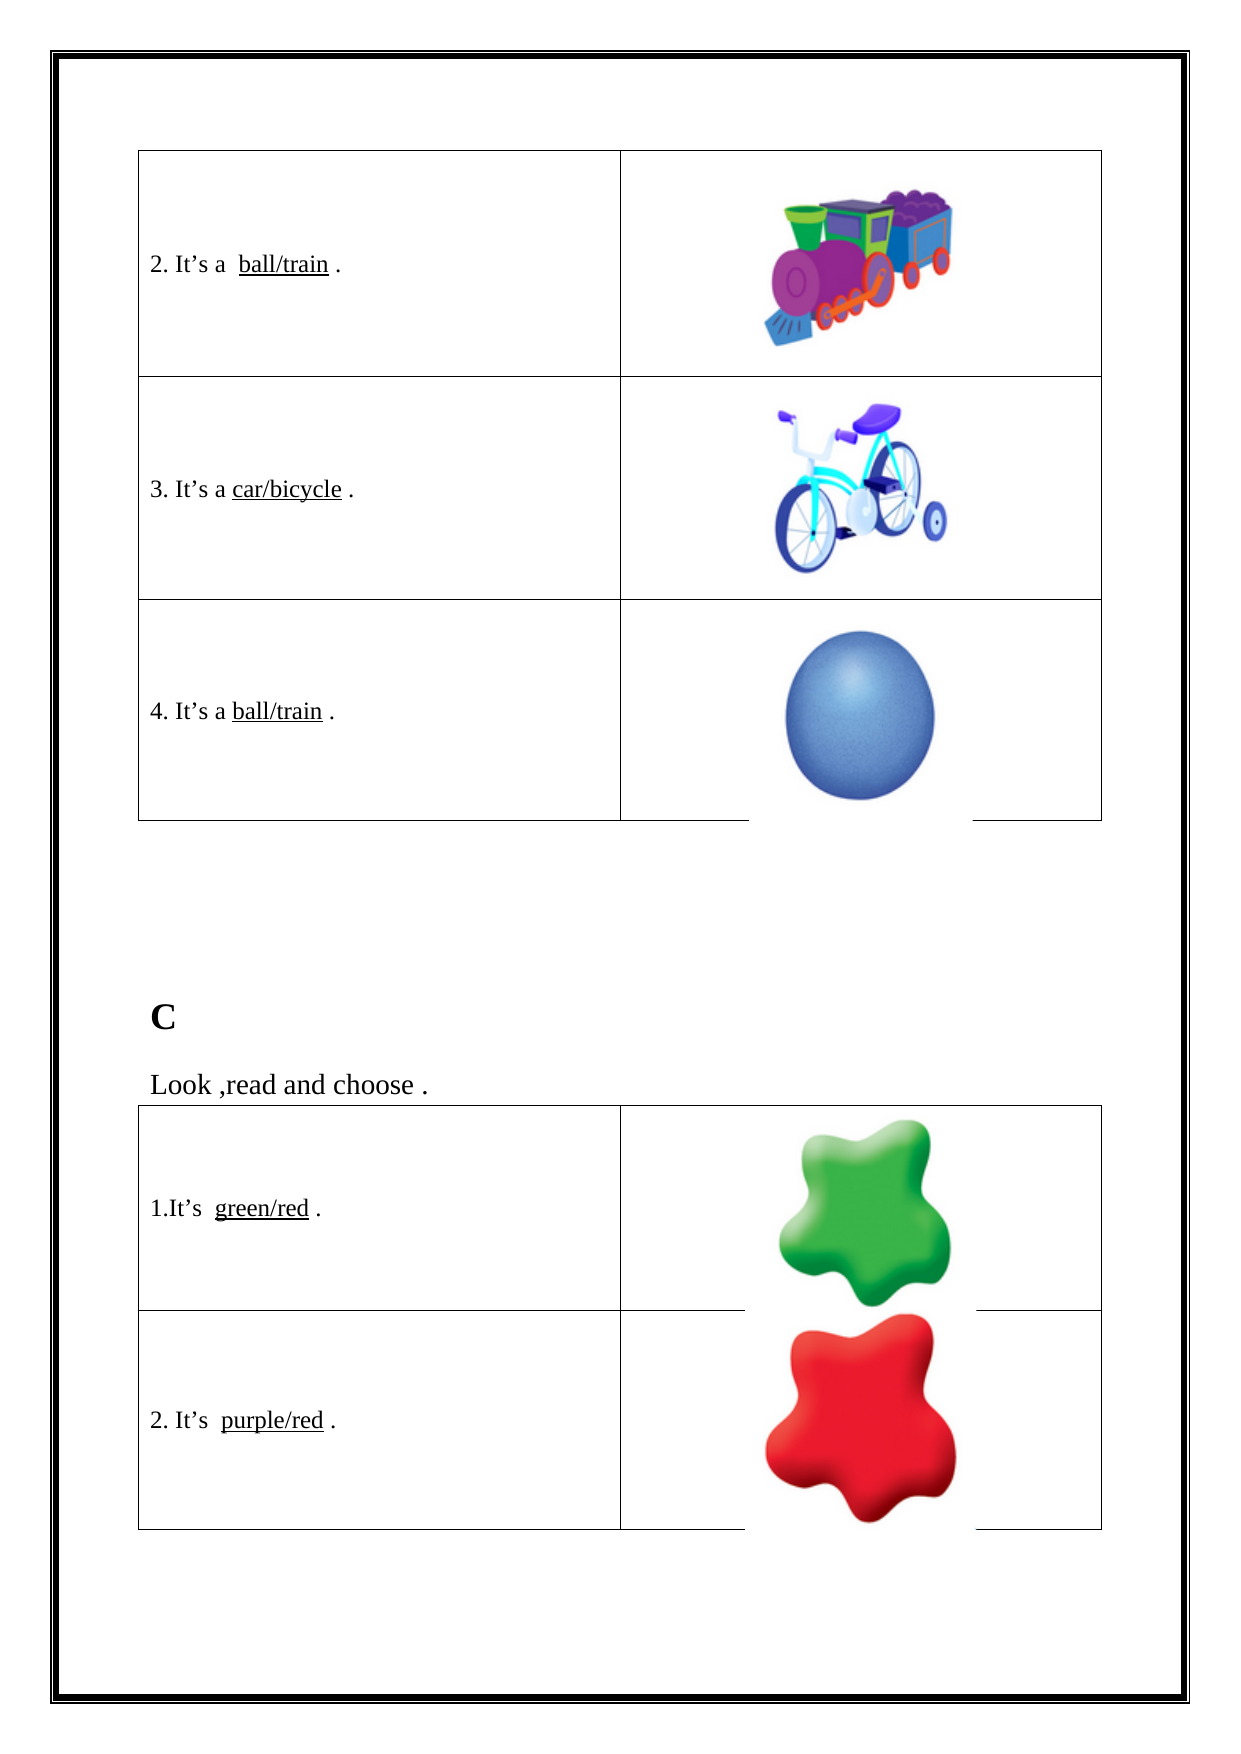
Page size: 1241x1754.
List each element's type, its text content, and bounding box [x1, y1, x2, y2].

picture [745, 1106, 977, 1530]
picture [749, 600, 973, 821]
table_cell [621, 600, 749, 820]
subtitle Look ,read and choose . [150, 1067, 1090, 1100]
text C [150, 994, 1090, 1038]
table_cell 2. It’s a ball/train . [139, 151, 620, 376]
table_cell [971, 377, 1101, 599]
table_header 1.It’s green/red . [139, 1106, 620, 1309]
table_cell [973, 600, 1101, 820]
table_cell [621, 1311, 745, 1529]
table_cell 2. It’s purple/red . [139, 1311, 620, 1529]
table_cell [621, 377, 751, 599]
table_header [621, 1106, 758, 1309]
picture [751, 377, 971, 599]
table_cell [970, 151, 1101, 376]
table_cell 3. It’s a car/bicycle . [139, 377, 620, 599]
table_cell [977, 1311, 1101, 1529]
table_cell 4. It’s a ball/train . [139, 600, 620, 820]
table_cell [621, 151, 752, 376]
picture [752, 151, 970, 376]
table_header [964, 1106, 1101, 1309]
